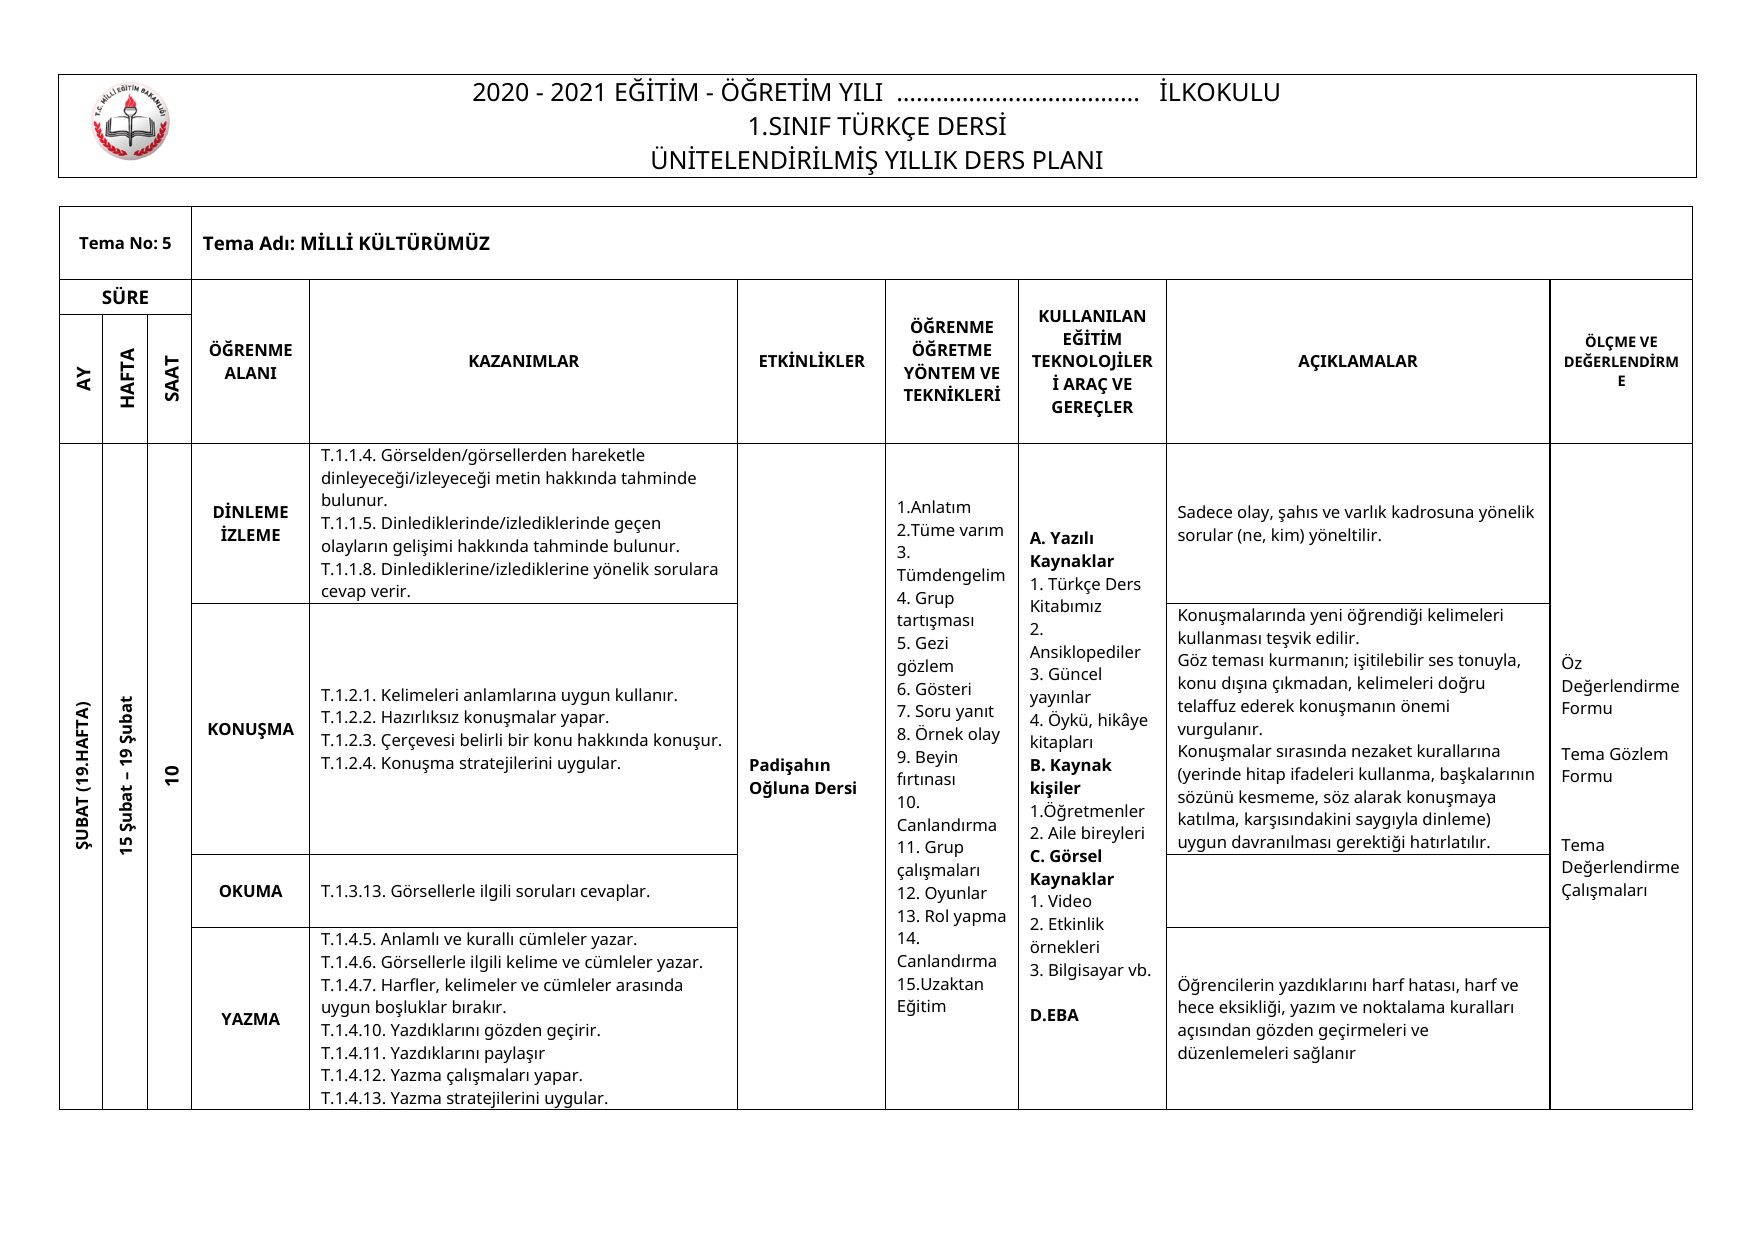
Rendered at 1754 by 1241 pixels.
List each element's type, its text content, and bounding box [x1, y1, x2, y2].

table_cell [1167, 855, 1549, 927]
picture [85, 77, 175, 167]
table_cell KAZANIMLAR [310, 280, 737, 443]
table_cell AÇIKLAMALAR [1167, 280, 1549, 443]
table_cell ÖĞRENME ALANI [192, 280, 309, 443]
table_cell ÖĞRENME ÖĞRETME YÖNTEM VE TEKNİKLERİ [886, 280, 1018, 443]
table_header Tema Adı: MİLLİ KÜLTÜRÜMÜZ [192, 207, 1692, 279]
table_cell HAFTA [103, 315, 147, 443]
table_cell 15 Şubat – 19 Şubat [103, 444, 147, 1109]
table_cell Konuşmalarında yeni öğrendiği kelimeleri kullanması teşvik edilir. Göz teması kurmanın; işitilebilir ses tonuyla, konu dışına çıkmadan, kelimeleri doğru telaffuz ederek konuşmanın önemi vurgulanır. Konuşmalar sırasında nezaket kurallarına (yerinde hitap ifadeleri kullanma, başkalarının sözünü kesmeme, söz alarak konuşmaya katılma, karşısındakini saygıyla dinleme) uygun davranılması gerektiği hatırlatılır. [1167, 604, 1549, 853]
table_cell 1.Anlatım 2.Tüme varım 3. Tümdengelim 4. Grup tartışması 5. Gezi gözlem 6. Gösteri 7. Soru yanıt 8. Örnek olay 9. Beyin fırtınası 10. Canlandırma 11. Grup çalışmaları 12. Oyunlar 13. Rol yapma 14. Canlandırma 15.Uzaktan Eğitim [886, 444, 1018, 1109]
table_cell A. Yazılı Kaynaklar 1. Türkçe Ders Kitabımız 2. Ansiklopediler 3. Güncel yayınlar 4. Öykü, hikâye kitapları B. Kaynak kişiler 1.Öğretmenler 2. Aile bireyleri C. Görsel Kaynaklar 1. Video 2. Etkinlik örnekleri 3. Bilgisayar vb. D.EBA [1019, 444, 1166, 1109]
table_cell YAZMA [192, 928, 309, 1109]
table_cell OKUMA [192, 855, 309, 927]
table_cell SAAT [148, 315, 191, 443]
table_cell Sadece olay, şahıs ve varlık kadrosuna yönelik sorular (ne, kim) yöneltilir. [1167, 444, 1549, 603]
table_header Tema No: 5 [60, 207, 191, 279]
table_cell Padişahın Oğluna Dersi [738, 444, 885, 1109]
table_cell ŞUBAT (19.HAFTA) [60, 444, 102, 1109]
table_cell T.1.3.13. Görsellerle ilgili soruları cevaplar. [310, 855, 737, 927]
table_cell T.1.1.4. Görselden/görsellerden hareketle dinleyeceği/izleyeceği metin hakkında tahminde bulunur. T.1.1.5. Dinlediklerinde/izlediklerinde geçen olayların gelişimi hakkında tahminde bulunur. T.1.1.8. Dinlediklerine/izlediklerine yönelik sorulara cevap verir. [310, 444, 737, 603]
table_cell T.1.2.1. Kelimeleri anlamlarına uygun kullanır. T.1.2.2. Hazırlıksız konuşmalar yapar. T.1.2.3. Çerçevesi belirli bir konu hakkında konuşur. T.1.2.4. Konuşma stratejilerini uygular. [310, 604, 737, 853]
table_cell KULLANILAN EĞİTİM TEKNOLOJİLERİ ARAÇ VE GEREÇLER [1019, 280, 1166, 443]
table_cell Öğrencilerin yazdıklarını harf hatası, harf ve hece eksikliği, yazım ve noktalama kuralları açısından gözden geçirmeleri ve düzenlemeleri sağlanır [1167, 928, 1549, 1109]
table_cell KONUŞMA [192, 604, 309, 853]
table_cell T.1.4.5. Anlamlı ve kurallı cümleler yazar. T.1.4.6. Görsellerle ilgili kelime ve cümleler yazar. T.1.4.7. Harfler, kelimeler ve cümleler arasında uygun boşluklar bırakır. T.1.4.10. Yazdıklarını gözden geçirir. T.1.4.11. Yazdıklarını paylaşır T.1.4.12. Yazma çalışmaları yapar. T.1.4.13. Yazma stratejilerini uygular. [310, 928, 737, 1109]
table_cell Öz Değerlendirme Formu Tema Gözlem Formu Tema Değerlendirme Çalışmaları [1551, 444, 1692, 1109]
table_cell DİNLEME İZLEME [192, 444, 309, 603]
table_cell SÜRE [60, 280, 191, 314]
table_cell AY [60, 315, 102, 443]
table_cell 10 [148, 444, 191, 1109]
table_cell ÖLÇME VE DEĞERLENDİRME [1551, 280, 1692, 443]
table_cell ETKİNLİKLER [738, 280, 885, 443]
